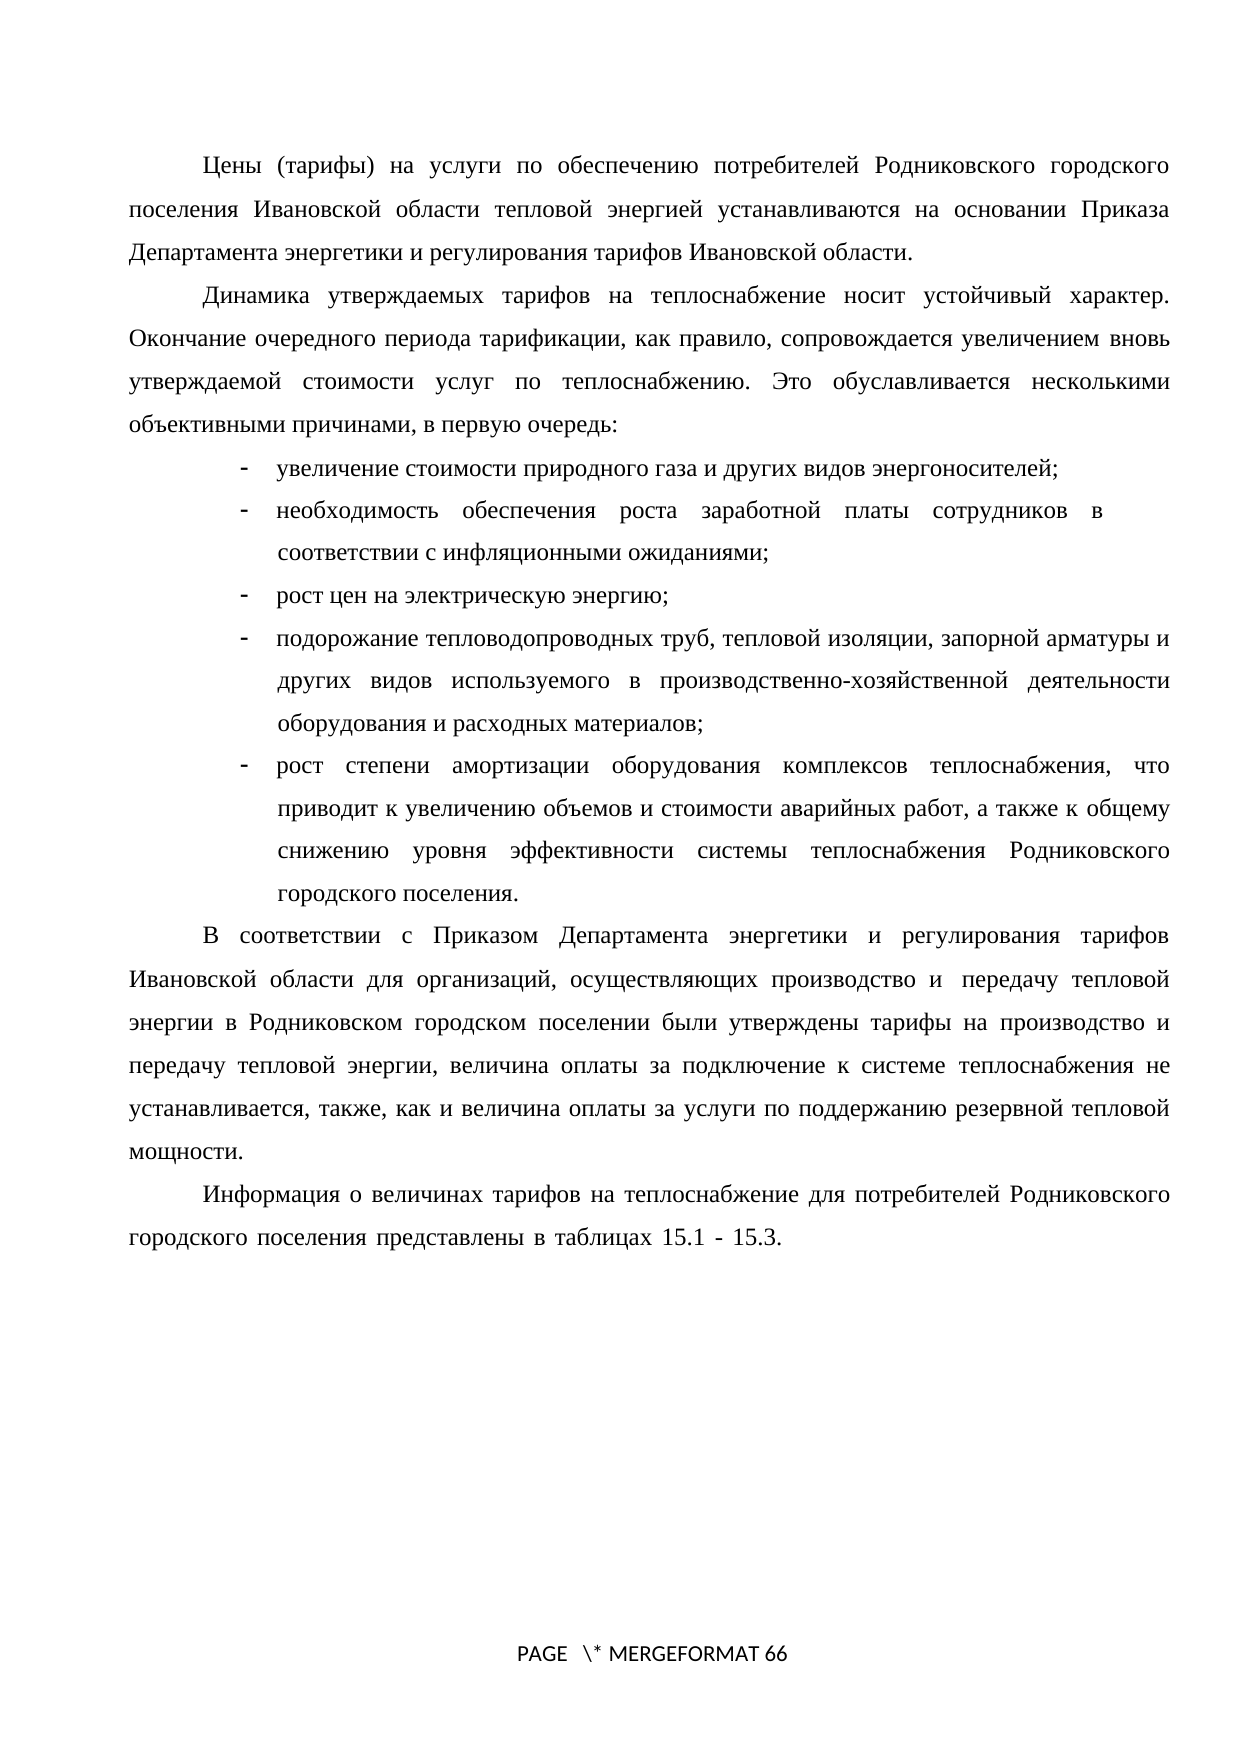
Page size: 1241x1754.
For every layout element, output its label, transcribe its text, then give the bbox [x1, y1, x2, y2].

text В соответствии с Приказом Департамента энергетики и регулирования тарифов Ивановской области для организаций, осуществляющих производство и передачу тепловой энергии в Родниковском городском поселении были утверждены тарифы на производство и передачу тепловой энергии, величина оплаты за подключение к системе теплоснабжения не устанавливается, также, как и величина оплаты за услуги по поддержанию резервной тепловой мощности. [129, 921, 1170, 1165]
list увеличение стоимости природного газа и других видов энергоносителей; [240, 453, 1181, 481]
text Информация о величинах тарифов на теплоснабжение для потребителей Родниковского городского поселения представлены в таблицах 15.1 - 15.3. [129, 1179, 1170, 1251]
list рост степени амортизации оборудования комплексов теплоснабжения, что приводит к увеличению объемов и стоимости аварийных работ, а также к общему снижению уровня эффективности системы теплоснабжения Родниковского городского поселения. [240, 751, 1170, 907]
list рост цен на электрическую энергию; [240, 580, 1181, 609]
text Динамика утверждаемых тарифов на теплоснабжение носит устойчивый характер. Окончание очередного периода тарификации, как правило, сопровождается увеличением вновь утверждаемой стоимости услуг по теплоснабжению. Это обуславливается несколькими объективными причинами, в первую очередь: [129, 280, 1170, 438]
list необходимость обеспечения роста заработной платы сотрудников в соответствии с инфляционными ожиданиями; [240, 496, 1170, 566]
list подорожание тепловодопроводных труб, тепловой изоляции, запорной арматуры и других видов используемого в производственно-хозяйственной деятельности оборудования и расходных материалов; [240, 623, 1170, 736]
text Цены (тарифы) на услуги по обеспечению потребителей Родниковского городского поселения Ивановской области тепловой энергией устанавливаются на основании Приказа Департамента энергетики и регулирования тарифов Ивановской области. [129, 151, 1170, 266]
